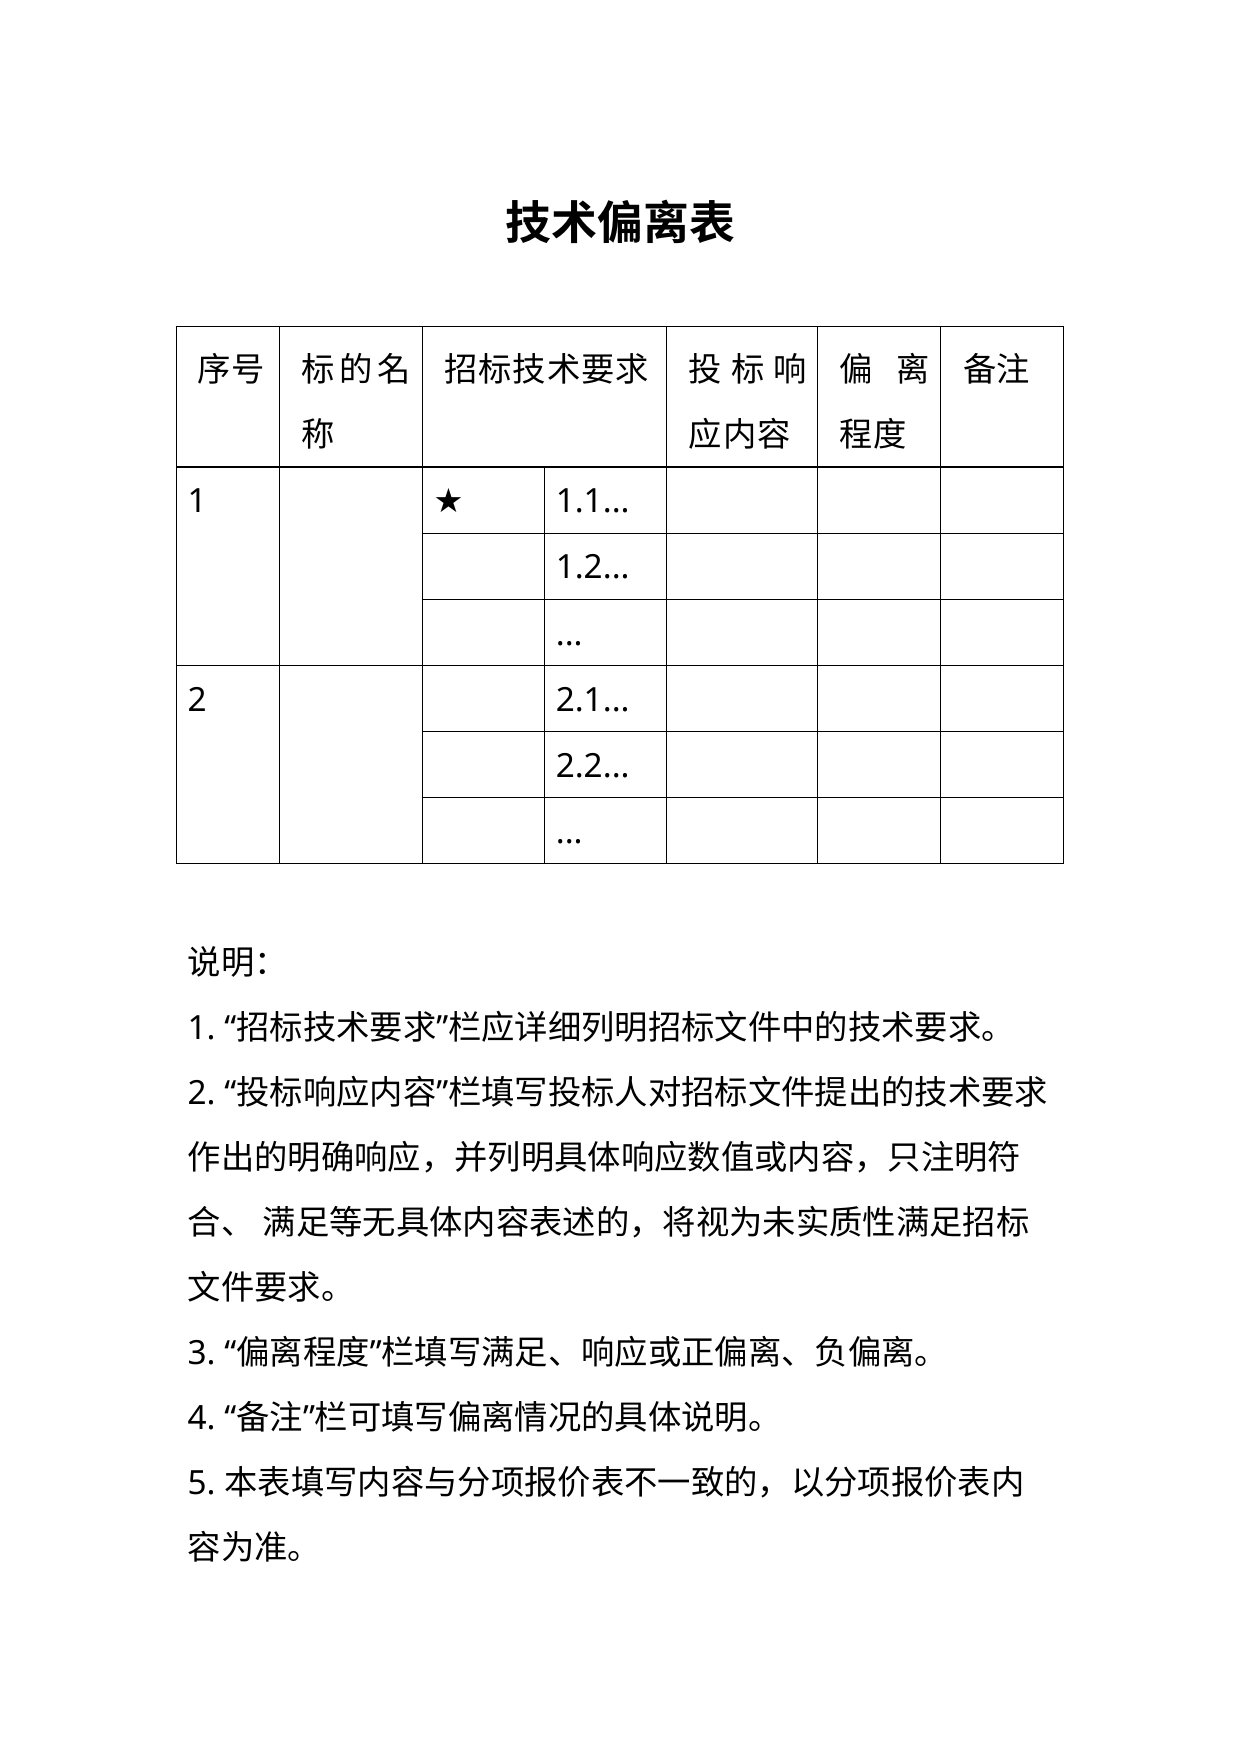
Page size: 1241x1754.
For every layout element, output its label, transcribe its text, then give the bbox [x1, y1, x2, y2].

table_cell [941, 666, 1063, 731]
table_cell ... [545, 600, 666, 664]
text 3. “偏离程度”栏填写满足、响应或正偏离、负偏离。 [187, 1319, 1053, 1384]
table_cell 2 [177, 666, 279, 863]
table_cell [423, 732, 544, 797]
table_cell [941, 732, 1063, 797]
table_cell [941, 468, 1063, 532]
text 4. “备注”栏可填写偏离情况的具体说明。 [187, 1384, 1053, 1449]
table_cell [941, 534, 1063, 598]
table_cell [818, 468, 940, 532]
table_cell 1.2... [545, 534, 666, 598]
table_cell [818, 534, 940, 598]
table_cell 1 [177, 468, 279, 664]
table_cell [423, 798, 544, 863]
table_header 投标响应内容 [667, 327, 817, 466]
table_cell [280, 666, 422, 863]
table_cell [667, 600, 817, 664]
table_header 招标技术要求 [423, 327, 666, 466]
text 说明： [187, 929, 1053, 994]
table_header 偏离程度 [818, 327, 940, 466]
table_cell [423, 666, 544, 731]
table_cell [667, 798, 817, 863]
table_cell [667, 732, 817, 797]
table_cell ... [545, 798, 666, 863]
table_cell [667, 666, 817, 731]
table_cell [818, 732, 940, 797]
table_cell [818, 798, 940, 863]
table_cell ★ [423, 468, 544, 532]
table_cell [423, 600, 544, 664]
table_cell 2.2... [545, 732, 666, 797]
table_cell [667, 534, 817, 598]
table_cell 2.1... [545, 666, 666, 731]
table_cell [423, 534, 544, 598]
table_cell [667, 468, 817, 532]
text 5. 本表填写内容与分项报价表不一致的，以分项报价表内容为准。 [187, 1449, 1053, 1579]
text 2. “投标响应内容”栏填写投标人对招标文件提出的技术要求作出的明确响应，并列明具体响应数值或内容，只注明符合、 满足等无具体内容表述的，将视为未实质性满足招标文件要求。 [187, 1059, 1053, 1319]
table_header 标的名称 [280, 327, 422, 466]
text 1. “招标技术要求”栏应详细列明招标文件中的技术要求。 [187, 994, 1053, 1059]
table_cell [818, 666, 940, 731]
table_cell [280, 468, 422, 664]
table_cell [818, 600, 940, 664]
table_cell 1.1... [545, 468, 666, 532]
table_cell [941, 600, 1063, 664]
table_header 备注 [941, 327, 1063, 466]
table_header 序号 [177, 327, 279, 466]
subtitle 技术偏离表 [187, 189, 1053, 254]
table_cell [941, 798, 1063, 863]
